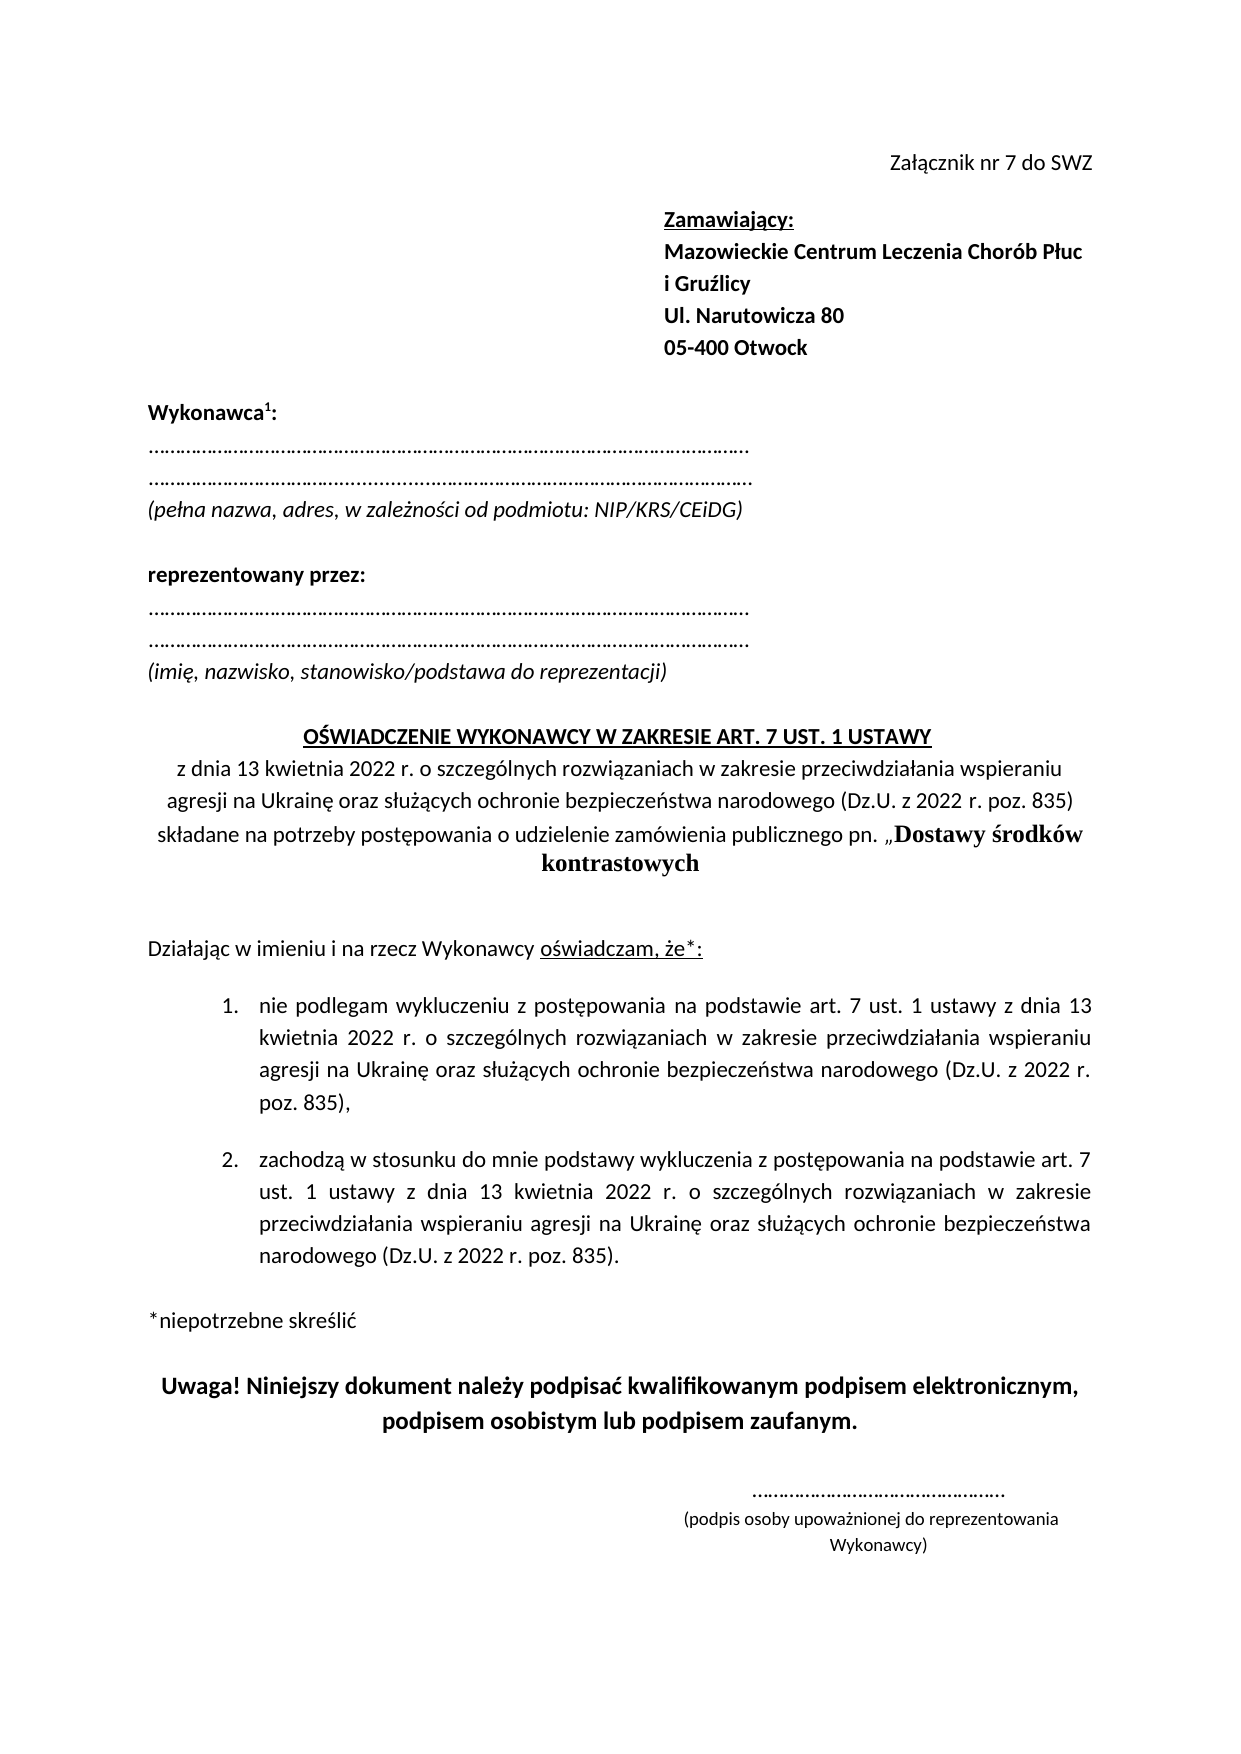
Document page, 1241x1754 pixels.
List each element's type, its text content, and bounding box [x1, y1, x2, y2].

list zachodzą w stosunku do mnie podstawy wykluczenia z postępowania na podstawie art. 7 ust. 1 ustawy z dnia 13 kwietnia 2022 r. o szczególnych rozwiązaniach w zakresie przeciwdziałania wspieraniu agresji na Ukrainę oraz służących ochronie bezpieczeństwa narodowego (Dz.U. z 2022 r. poz. 835). [221, 1145, 1093, 1269]
text *niepotrzebne skreślić [148, 1306, 1093, 1334]
text OŚWIADCZENIE WYKONAWCY W ZAKRESIE ART. 7 UST. 1 USTAWY z dnia 13 kwietnia 2022 r. o szczególnych rozwiązaniach w zakresie przeciwdziałania wspieraniu agresji na Ukrainę oraz służących ochronie bezpieczeństwa narodowego (Dz.U. z 2022 r. poz. 835) [148, 722, 1093, 815]
text Mazowieckie Centrum Leczenia Chorób Płuc i Gruźlicy [664, 237, 1093, 297]
text składane na potrzeby postępowania o udzielenie zamówienia publicznego pn. „Dostawy środków kontrastowych [148, 819, 1093, 877]
text (imię, nazwisko, stanowisko/podstawa do reprezentacji) [147, 657, 1096, 686]
list nie podlegam wykluczeniu z postępowania na podstawie art. 7 ust. 1 ustawy z dnia 13 kwietnia 2022 r. o szczególnych rozwiązaniach w zakresie przeciwdziałania wspieraniu agresji na Ukrainę oraz służących ochronie bezpieczeństwa narodowego (Dz.U. z 2022 r. poz. 835), [221, 991, 1093, 1116]
text (pełna nazwa, adres, w zależności od podmiotu: NIP/KRS/CEiDG) [147, 495, 1096, 523]
text …………………………………………………………………………………………………… [149, 625, 1087, 653]
text Załącznik nr 7 do SWZ [148, 148, 1093, 176]
text ………………………………………… [664, 1475, 1093, 1503]
text Zamawiający: [664, 205, 1093, 233]
text ……………………………….................…………………………………………………… [149, 463, 1087, 491]
text …………………………………………………………………………………………………… [149, 593, 1087, 621]
text …………………………………………………………………………………………………… [149, 431, 1087, 459]
text (podpis osoby upoważnionej do reprezentowania Wykonawcy) [650, 1507, 1093, 1557]
text Wykonawca1: [148, 398, 1087, 426]
text Działając w imieniu i na rzecz Wykonawcy oświadczam, że*: [148, 934, 1093, 962]
text Ul. Narutowicza 80 05-400 Otwock [664, 301, 1093, 362]
text reprezentowany przez: [148, 561, 1096, 588]
text Uwaga! Niniejszy dokument należy podpisać kwalifikowanym podpisem elektronicznym, podpisem osobistym lub podpisem zaufanym. [148, 1370, 1093, 1436]
